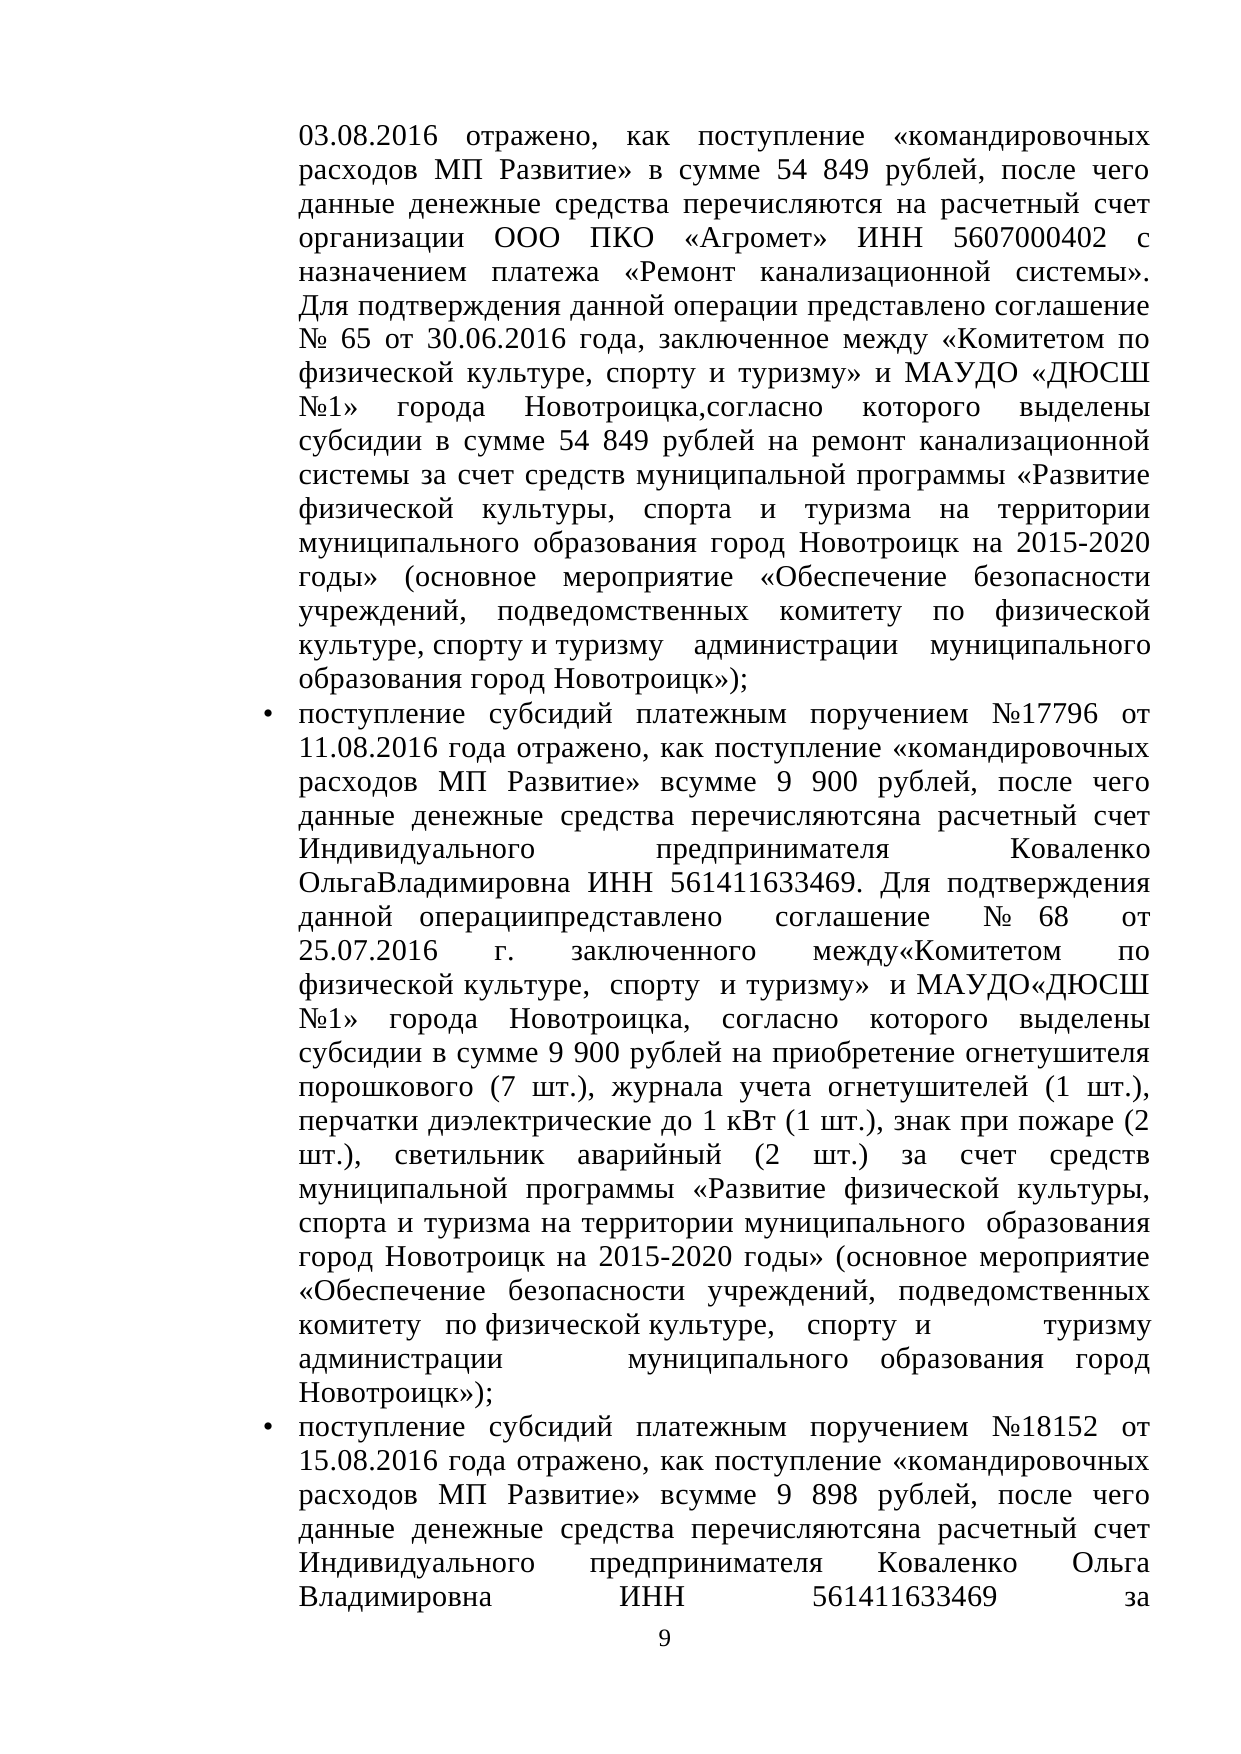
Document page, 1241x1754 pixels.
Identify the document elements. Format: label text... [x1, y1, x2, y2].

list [263, 118, 1152, 695]
list поступление субсидий платежным поручением №17796 от 11.08.2016 года отражено, как поступление «командировочных расходов МП Развитие» всумме 9 900 рублей, после чего данные денежные средства перечисляютсяна расчетный счет Индивидуального предпринимателя Коваленко ОльгаВладимировна ИНН 561411633469. Для подтверждения данной операциипредставлено соглашение № 68 от 25.07.2016 г. заключенного между«Комитетом по физической культуре, спорту и туризму» и МАУДО«ДЮСШ №1» города Новотроицка, согласно которого выделены субсидии в сумме 9 900 рублей на приобретение огнетушителя порошкового (7 шт.), журнала учета огнетушителей (1 шт.), перчатки диэлектрические до 1 кВт (1 шт.), знак при пожаре (2 шт.), светильник аварийный (2 шт.) за счет средств муниципальной программы «Развитие физической культуры, спорта и туризма на территории муниципального образования город Новотроицк на 2015-2020 годы» (основное мероприятие «Обеспечение безопасности учреждений, подведомственных комитету по физической культуре, спорту и туризму администрации муниципального образования город Новотроицк»); [263, 696, 1152, 1409]
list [263, 1409, 1152, 1613]
